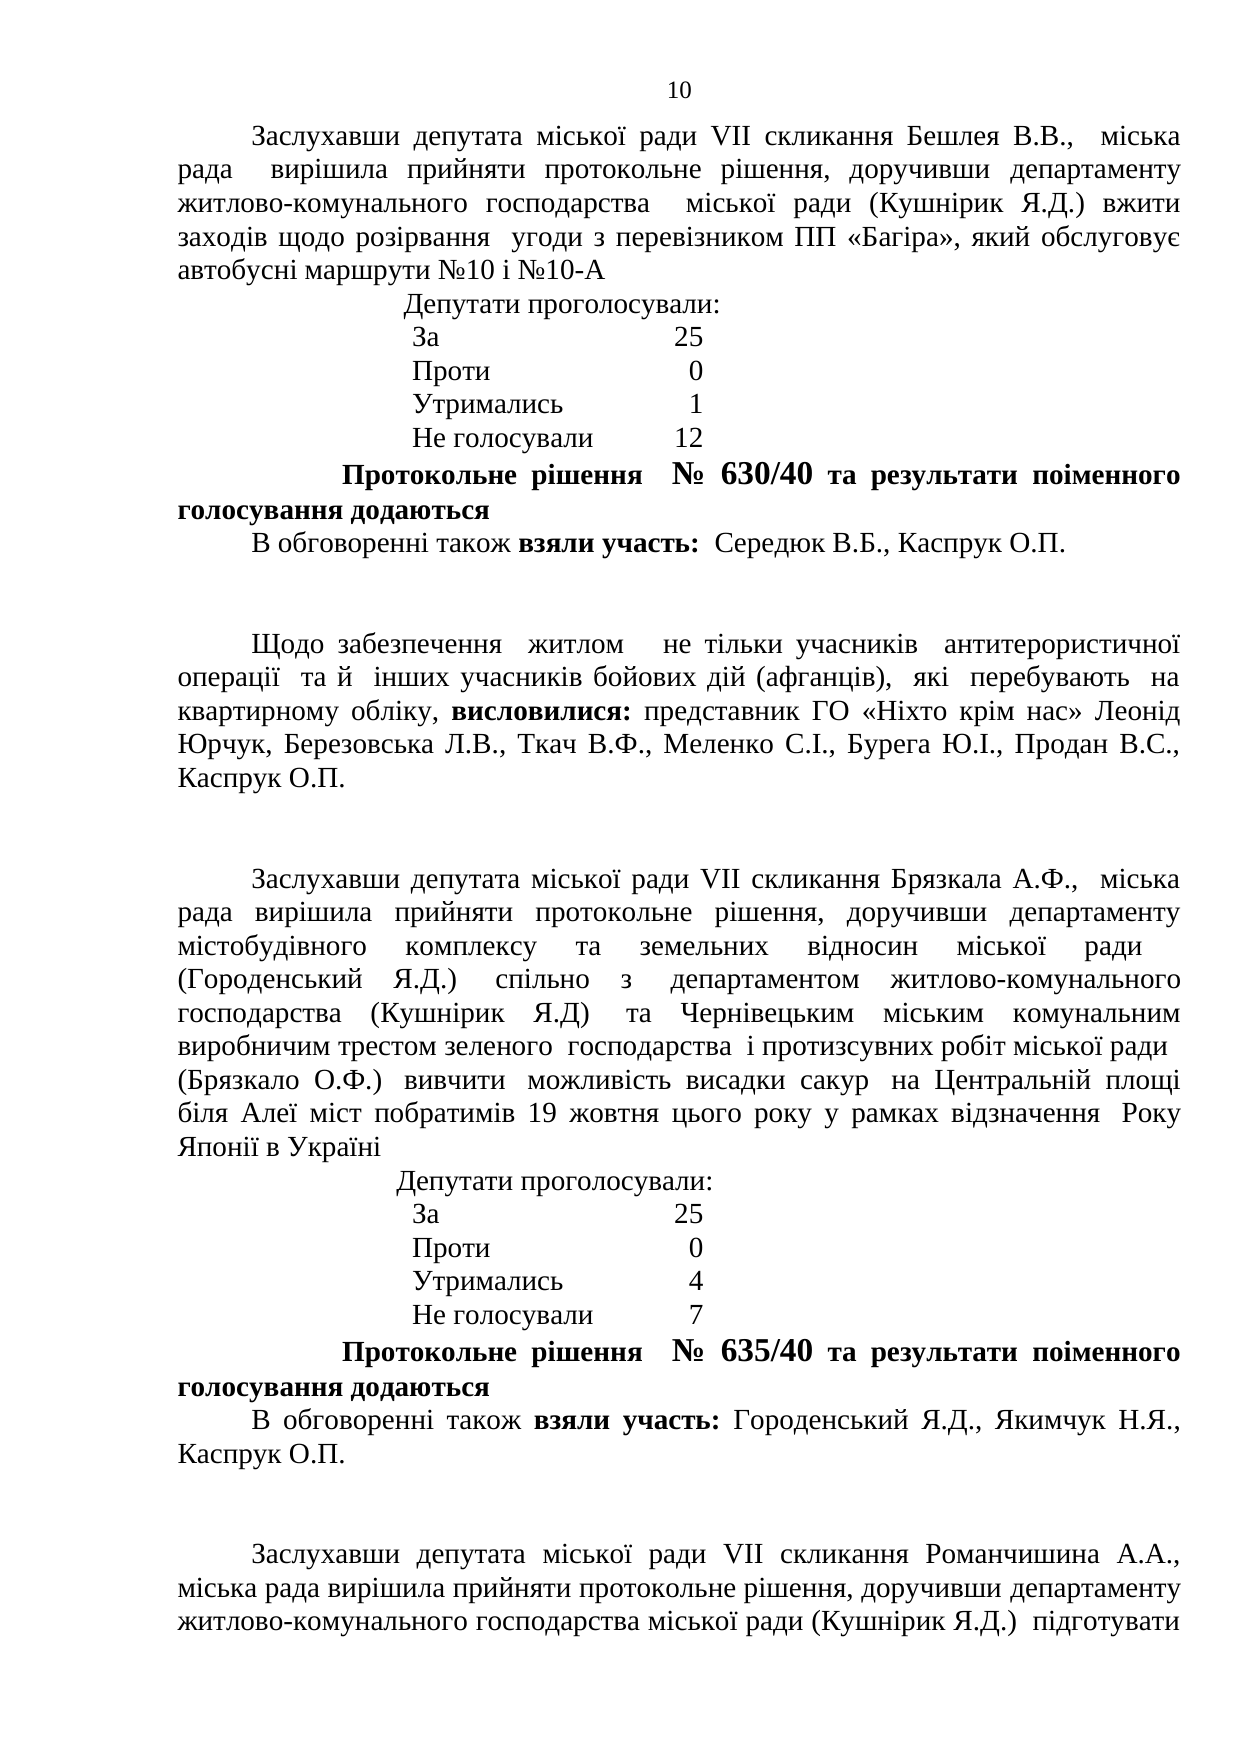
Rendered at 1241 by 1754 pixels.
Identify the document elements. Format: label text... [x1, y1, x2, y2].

text Протокольне рішення № 635/40 та результати поіменного голосування додаються [177, 1330, 1181, 1402]
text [177, 1536, 1181, 1637]
text Депутати проголосували: [177, 1163, 1181, 1196]
text Щодо забезпечення житлом не тільки учасників антитерористичної операції та й інших учасників бойових дій (афганців), які перебувають на квартирному обліку, висловилися: представник ГО «Ніхто крім нас» Леонід Юрчук, Березовська Л.В., Ткач В.Ф., Меленко С.І., Бурега Ю.І., Продан В.С., Каспрук О.П. [177, 626, 1181, 794]
table_header За [401, 319, 663, 353]
table_header За [401, 1196, 663, 1230]
table_cell Утримались [401, 386, 663, 420]
table_cell 7 [663, 1297, 751, 1330]
table_cell 0 [663, 353, 751, 386]
table_cell Не голосували [401, 420, 663, 453]
table_cell 0 [663, 1230, 751, 1263]
text Депутати проголосували: [177, 286, 1181, 319]
text Заслухавши депутата міської ради VІІ скликання Брязкала А.Ф., міська рада вирішила прийняти протокольне рішення, доручивши департаменту містобудівного комплексу та земельних відносин міської ради (Городенський Я.Д.) спільно з департаментом житлово-комунального господарства (Кушнірик Я.Д) та Чернівецьким міським комунальним виробничим трестом зеленого господарства і протизсувних робіт міської ради (Брязкало О.Ф.) вивчити можливість висадки сакур на Центральній площі біля Алеї міст побратимів 19 жовтня цього року у рамках відзначення Року Японії в Україні [177, 861, 1181, 1163]
table_header 25 [663, 1196, 751, 1230]
table_cell 1 [663, 386, 751, 420]
text В обговоренні також взяли участь: Середюк В.Б., Каспрук О.П. [177, 525, 1181, 559]
text Протокольне рішення № 630/40 та результати поіменного голосування додаються [177, 453, 1181, 525]
text В обговоренні також взяли участь: Городенський Я.Д., Якимчук Н.Я., Каспрук О.П. [177, 1402, 1181, 1469]
table_cell Проти [401, 1230, 663, 1263]
table_cell Проти [401, 353, 663, 386]
table_cell Не голосували [401, 1297, 663, 1330]
table_cell Утримались [401, 1263, 663, 1297]
table_header 25 [663, 319, 751, 353]
table_cell 12 [663, 420, 751, 453]
text Заслухавши депутата міської ради VІІ скликання Бешлея В.В., міська рада вирішила прийняти протокольне рішення, доручивши департаменту житлово-комунального господарства міської ради (Кушнірик Я.Д.) вжити заходів щодо розірвання угоди з перевізником ПП «Багіра», який обслуговує автобусні маршрути №10 і №10-А [177, 118, 1181, 286]
table_cell 4 [663, 1263, 751, 1297]
